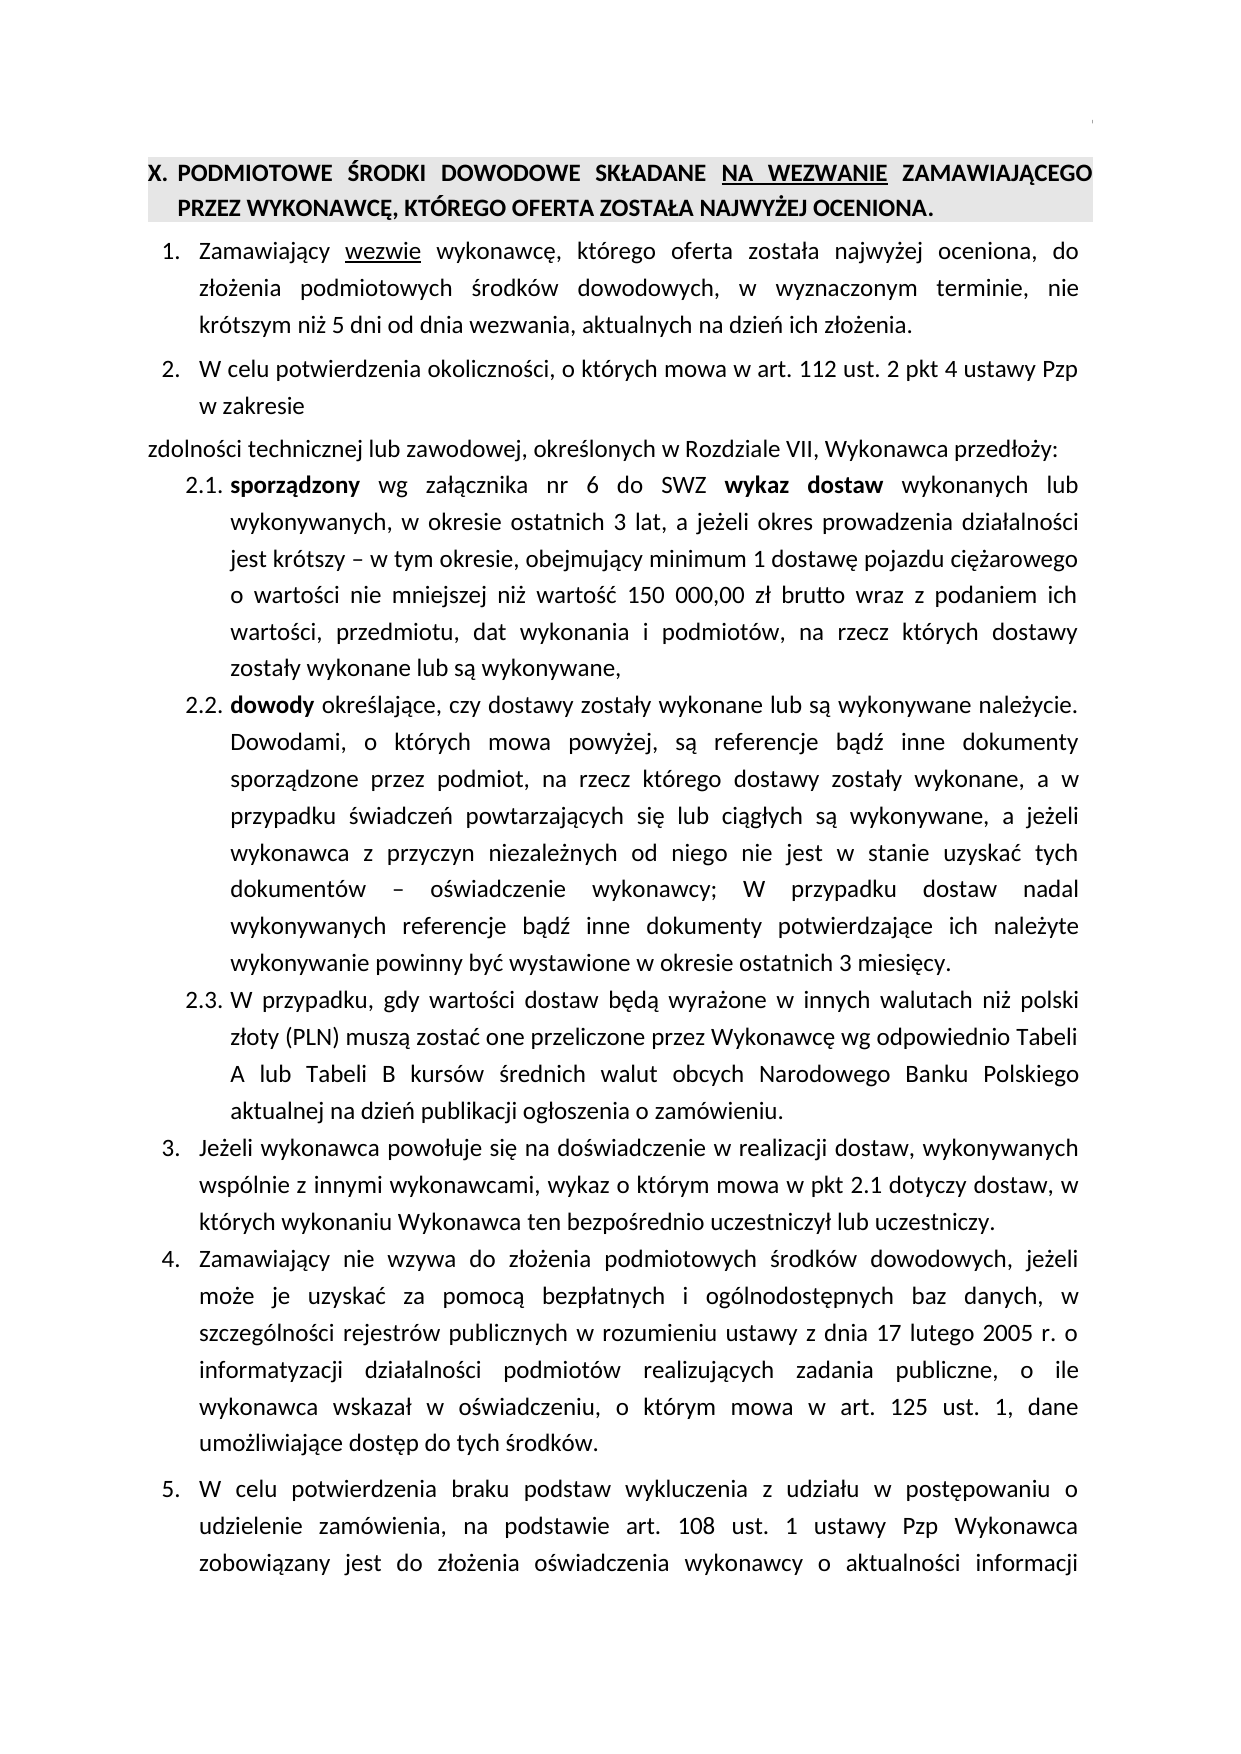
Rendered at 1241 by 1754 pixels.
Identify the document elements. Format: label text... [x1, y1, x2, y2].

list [161, 1473, 1078, 1577]
list W celu potwierdzenia okoliczności, o których mowa w art. 112 ust. 2 pkt 4 ustawy Pzp w zakresie [161, 353, 1079, 420]
list Jeżeli wykonawca powołuje się na doświadczenie w realizacji dostaw, wykonywanych wspólnie z innymi wykonawcami, wykaz o którym mowa w pkt 2.1 dotyczy dostaw, w których wykonaniu Wykonawca ten bezpośrednio uczestniczył lub uczestniczy. [161, 1132, 1079, 1236]
list dowody określające, czy dostawy zostały wykonane lub są wykonywane należycie. Dowodami, o których mowa powyżej, są referencje bądź inne dokumenty sporządzone przez podmiot, na rzecz którego dostawy zostały wykonane, a w przypadku świadczeń powtarzających się lub ciągłych są wykonywane, a jeżeli wykonawca z przyczyn niezależnych od niego nie jest w stanie uzyskać tych dokumentów – oświadczenie wykonawcy; W przypadku dostaw nadal wykonywanych referencje bądź inne dokumenty potwierdzające ich należyte wykonywanie powinny być wystawione w okresie ostatnich 3 miesięcy. [185, 689, 1079, 978]
list Zamawiający nie wzywa do złożenia podmiotowych środków dowodowych, jeżeli może je uzyskać za pomocą bezpłatnych i ogólnodostępnych baz danych, w szczególności rejestrów publicznych w rozumieniu ustawy z dnia 17 lutego 2005 r. o informatyzacji działalności podmiotów realizujących zadania publiczne, o ile wykonawca wskazał w oświadczeniu, o którym mowa w art. 125 ust. 1, dane umożliwiające dostęp do tych środków. [161, 1243, 1079, 1458]
list Zamawiający wezwie wykonawcę, którego oferta została najwyżej oceniona, do złożenia podmiotowych środków dowodowych, w wyznaczonym terminie, nie krótszym niż 5 dni od dnia wezwania, aktualnych na dzień ich złożenia. [161, 235, 1079, 339]
text zdolności technicznej lub zawodowej, określonych w Rozdziale VII, Wykonawca przedłoży: [148, 433, 1093, 463]
list W przypadku, gdy wartości dostaw będą wyrażone w innych walutach niż polski złoty (PLN) muszą zostać one przeliczone przez Wykonawcę wg odpowiednio Tabeli A lub Tabeli B kursów średnich walut obcych Narodowego Banku Polskiego aktualnej na dzień publikacji ogłoszenia o zamówieniu. [185, 985, 1079, 1126]
list sporządzony wg załącznika nr 6 do SWZ wykaz dostaw wykonanych lub wykonywanych, w okresie ostatnich 3 lat, a jeżeli okres prowadzenia działalności jest krótszy – w tym okresie, obejmujący minimum 1 dostawę pojazdu ciężarowego o wartości nie mniejszej niż wartość 150 000,00 zł brutto wraz z podaniem ich wartości, przedmiotu, dat wykonania i podmiotów, na rzecz których dostawy zostały wykonane lub są wykonywane, [185, 470, 1079, 683]
subtitle PODMIOTOWE ŚRODKI DOWODOWE SKŁADANE NA WEZWANIE ZAMAWIAJĄCEGO PRZEZ WYKONAWCĘ, KTÓREGO OFERTA ZOSTAŁA NAJWYŻEJ OCENIONA. [148, 157, 1093, 222]
